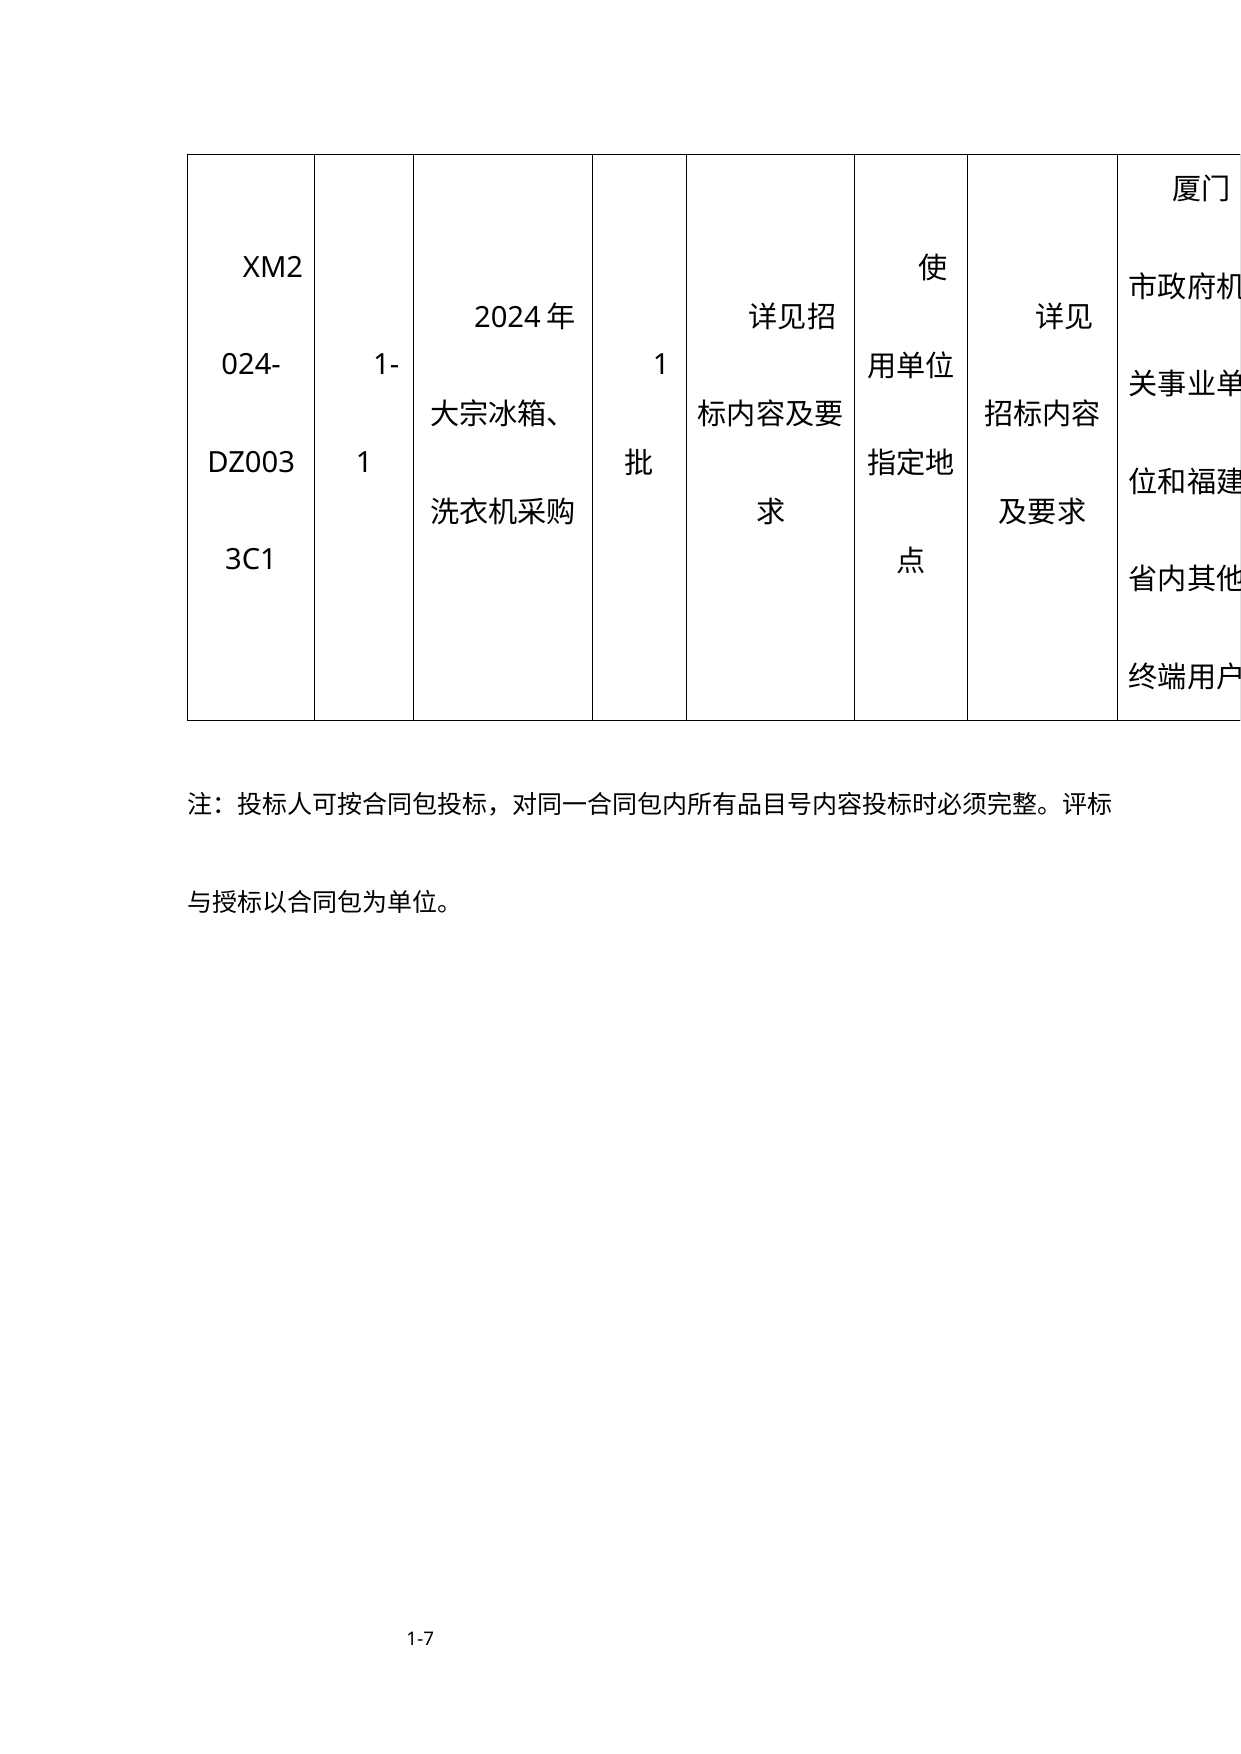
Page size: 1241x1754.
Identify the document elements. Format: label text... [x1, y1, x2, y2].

table_cell 2024年大宗冰箱、洗衣机采购 [414, 155, 592, 719]
text 注：投标人可按合同包投标，对同一合同包内所有品目号内容投标时必须完整。评标与授标以合同包为单位。 [187, 770, 1125, 933]
table_cell XM2024-DZ0033C1 [188, 155, 314, 719]
table_cell 使用单位指定地点 [855, 155, 967, 719]
table_cell 1批 [593, 155, 686, 719]
table_cell 1-1 [315, 155, 413, 719]
table_cell 厦门市政府机关事业单位和福建省内其他终端用户 [1118, 155, 1240, 719]
table_cell 详见招标内容及要求 [687, 155, 854, 719]
table_cell 详见招标内容及要求 [968, 155, 1117, 719]
